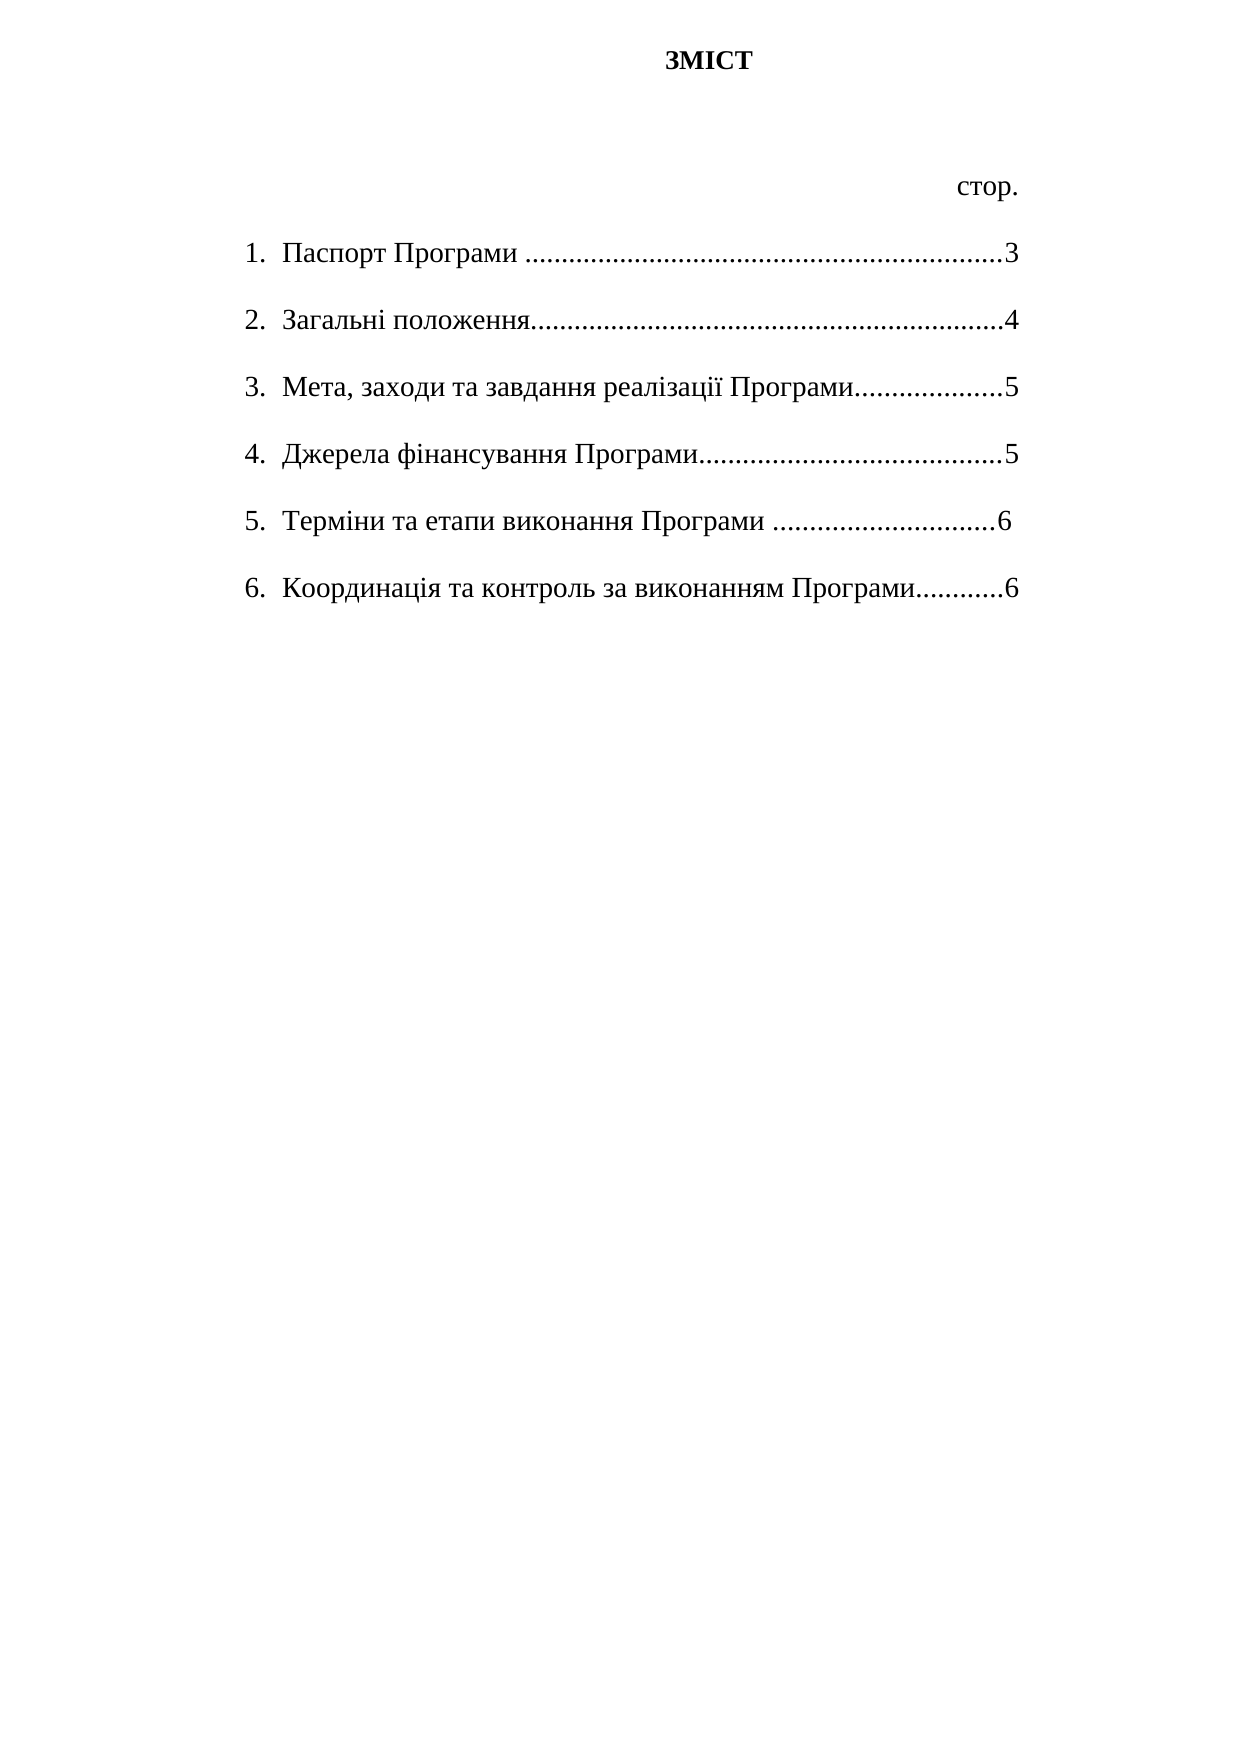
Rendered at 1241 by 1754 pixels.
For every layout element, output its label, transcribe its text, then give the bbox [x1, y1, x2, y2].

list Джерела фінансування Програми 5 [244, 436, 1181, 469]
list Загальні положення 4 [244, 302, 1181, 335]
list Терміни та етапи виконання Програми 6 [244, 503, 1181, 537]
list Координація та контроль за виконанням Програми 6 [244, 570, 1181, 604]
list Паспорт Програми 3 [244, 235, 1181, 268]
text ЗМІСТ [236, 44, 1181, 76]
text стор. [133, 168, 1181, 201]
list Мета, заходи та завдання реалізації Програми 5 [244, 369, 1181, 402]
